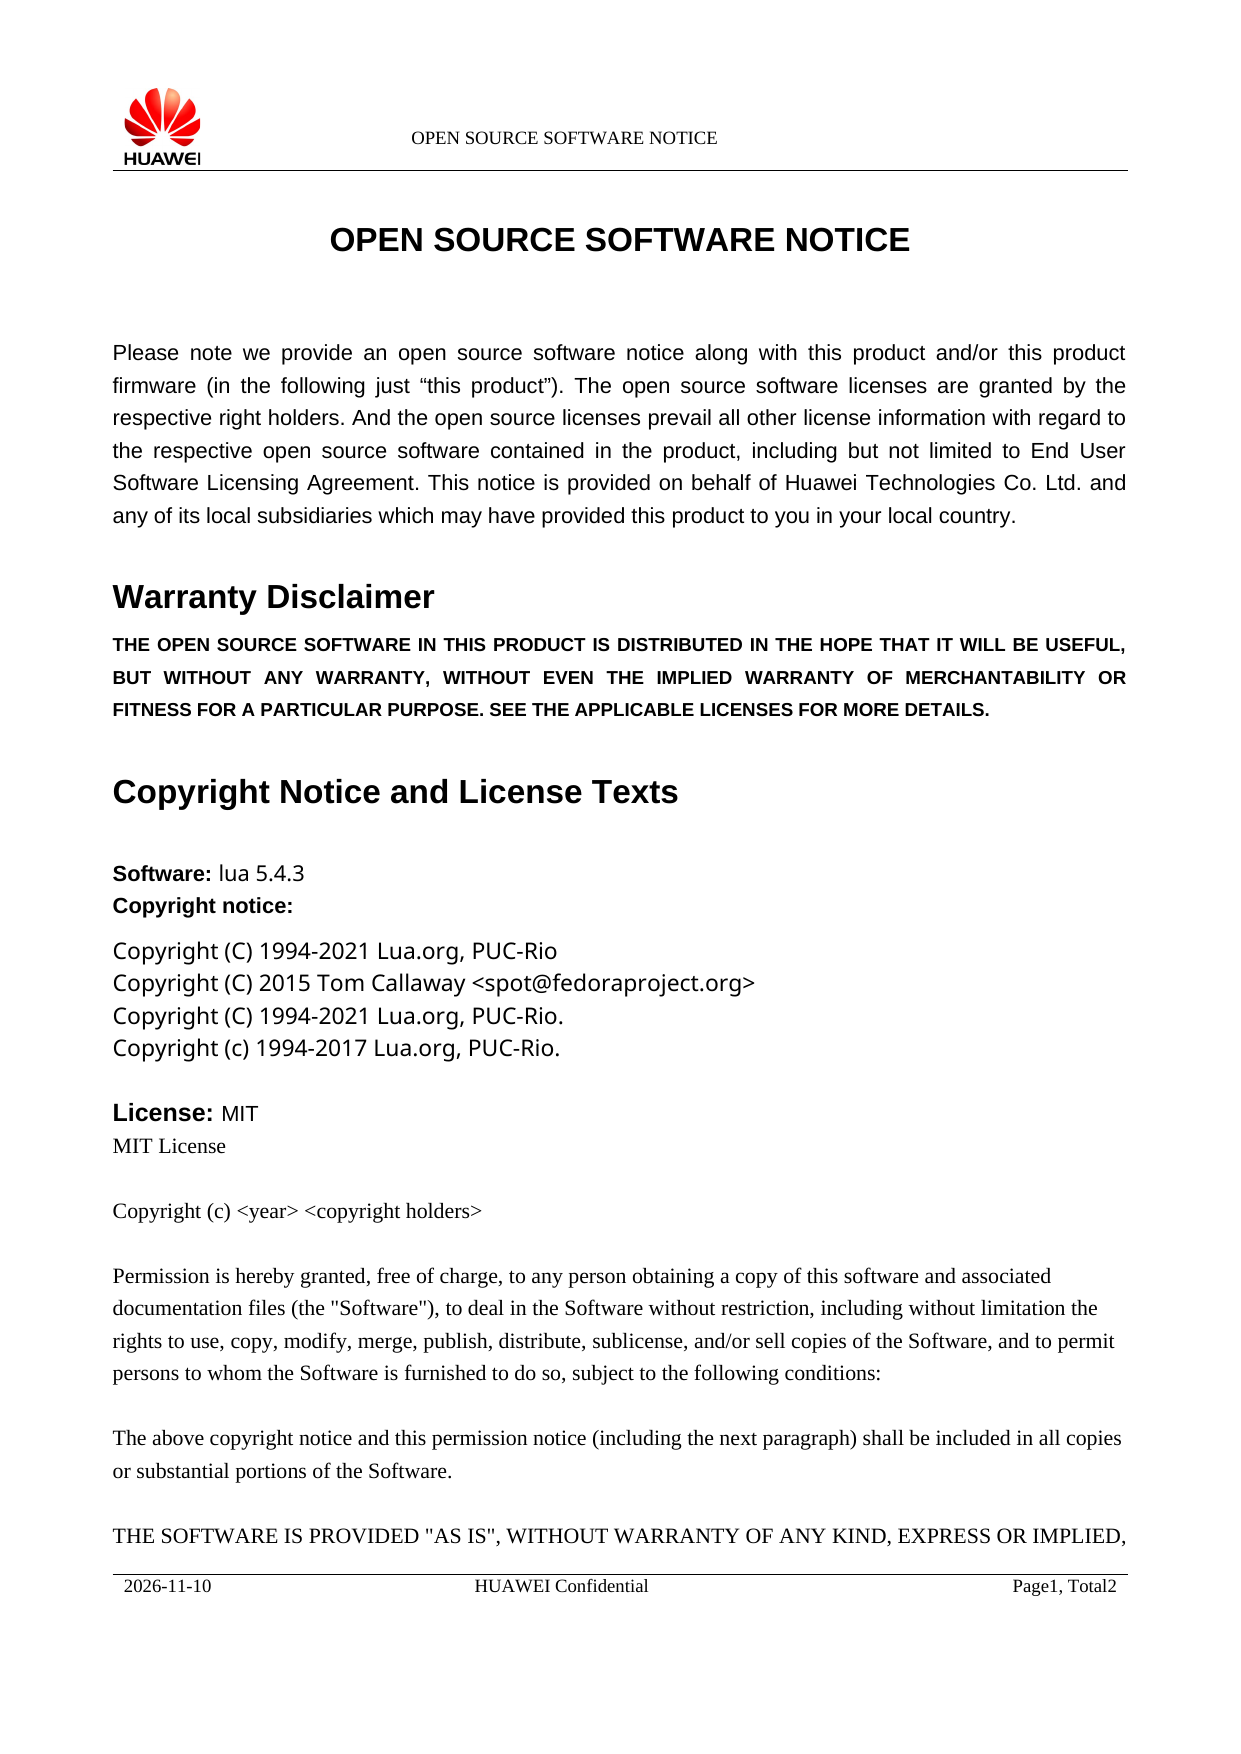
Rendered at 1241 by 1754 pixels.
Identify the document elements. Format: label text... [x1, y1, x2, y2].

text Copyright notice: [112, 889, 1128, 921]
text Copyright Notice and License Texts [112, 759, 1128, 824]
text Warranty Disclaimer [112, 564, 1128, 629]
text The open source software in this product is distributed in the hope that it will be useful, but WITHOUT ANY WARRANTY, without even the implied warranty of MERCHANTABILITY or FITNESS FOR A PARTICULAR PURPOSE. See the applicable licenses for more details. [112, 629, 1128, 726]
text OPEN SOURCE SOFTWARE NOTICE [112, 206, 1128, 271]
title Software: lua 5.4.3 [112, 856, 1128, 889]
text Please note we provide an open source software notice along with this product and/or this product firmware (in the following just “this product”). The open source software licenses are granted by the respective right holders. And the open source licenses prevail all other license information with regard to the respective open source software contained in the product, including but not limited to End User Software Licensing Agreement. This notice is provided on behalf of Huawei Technologies Co. Ltd. and any of its local subsidiaries which may have provided this product to you in your local country. [112, 336, 1128, 531]
picture [124, 88, 201, 165]
text Copyright (C) 1994-2021 Lua.org, PUC-Rio Copyright (C) 2015 Tom Callaway <spot@fedoraproject.org> Copyright (C) 1994-2021 Lua.org, PUC-Rio. Copyright (c) 1994-2017 Lua.org, PUC-Rio. [112, 934, 1128, 1096]
text License: MIT [112, 1096, 1128, 1129]
